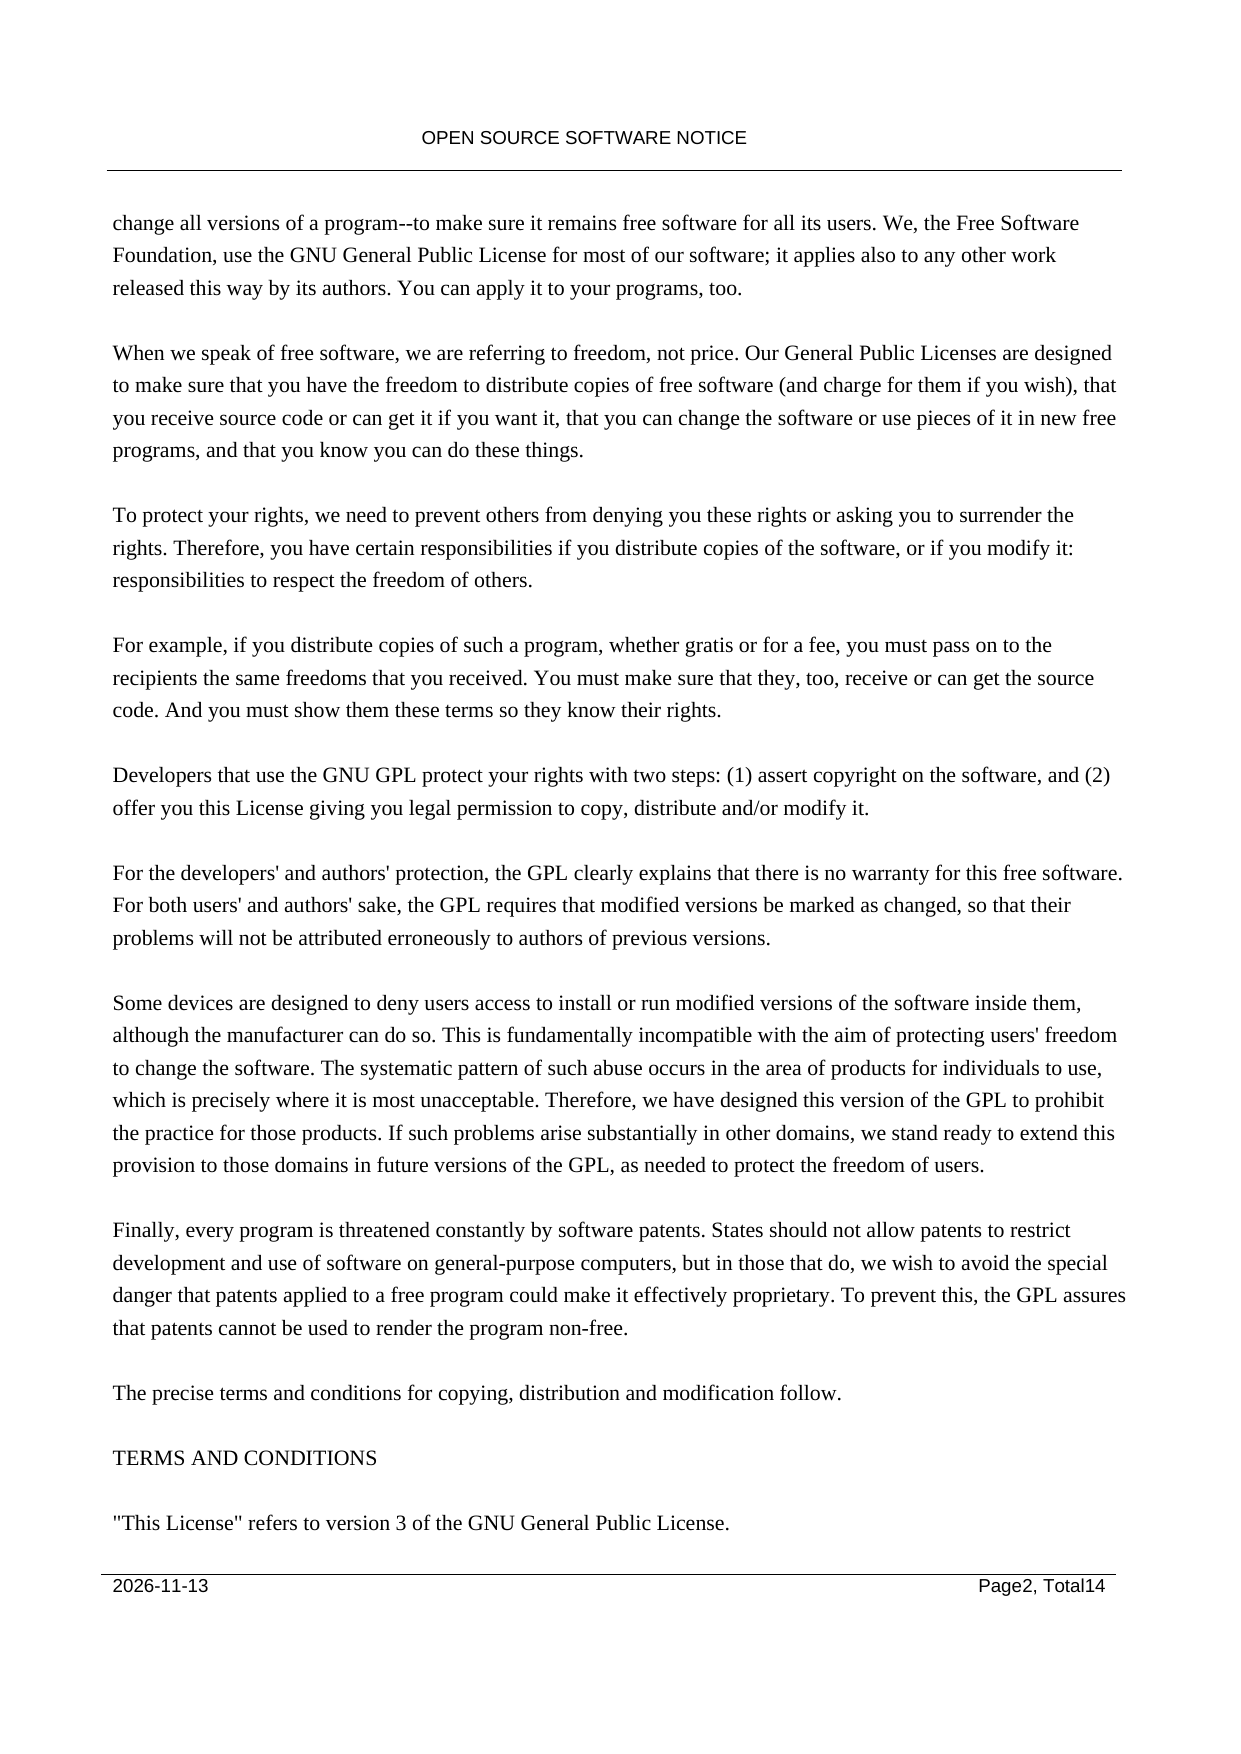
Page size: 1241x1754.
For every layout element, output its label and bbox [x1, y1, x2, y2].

text [112, 206, 1128, 1539]
